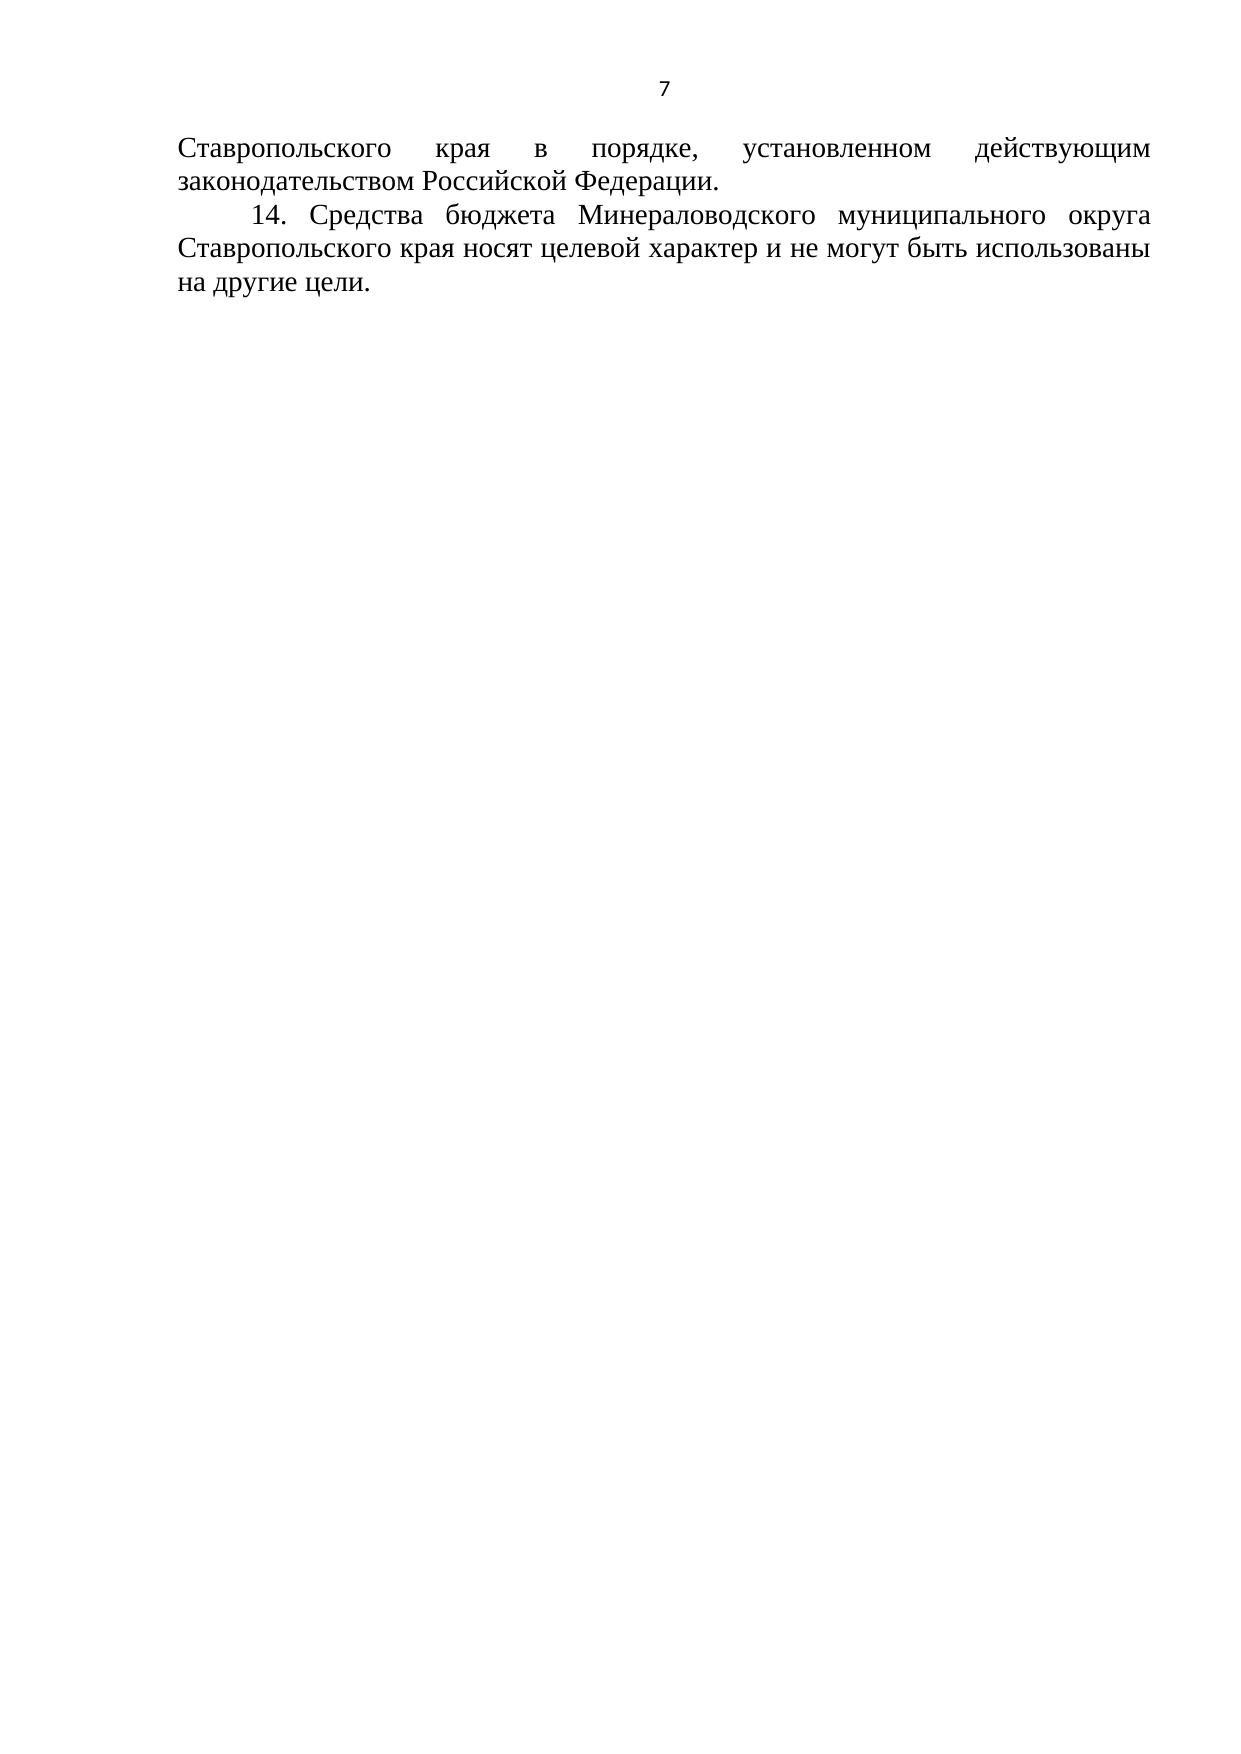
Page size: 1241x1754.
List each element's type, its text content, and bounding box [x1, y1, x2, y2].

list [177, 130, 1152, 197]
list 14. Средства бюджета Минераловодского муниципального округа Ставропольского края носят целевой характер и не могут быть использованы на другие цели. [177, 197, 1152, 298]
